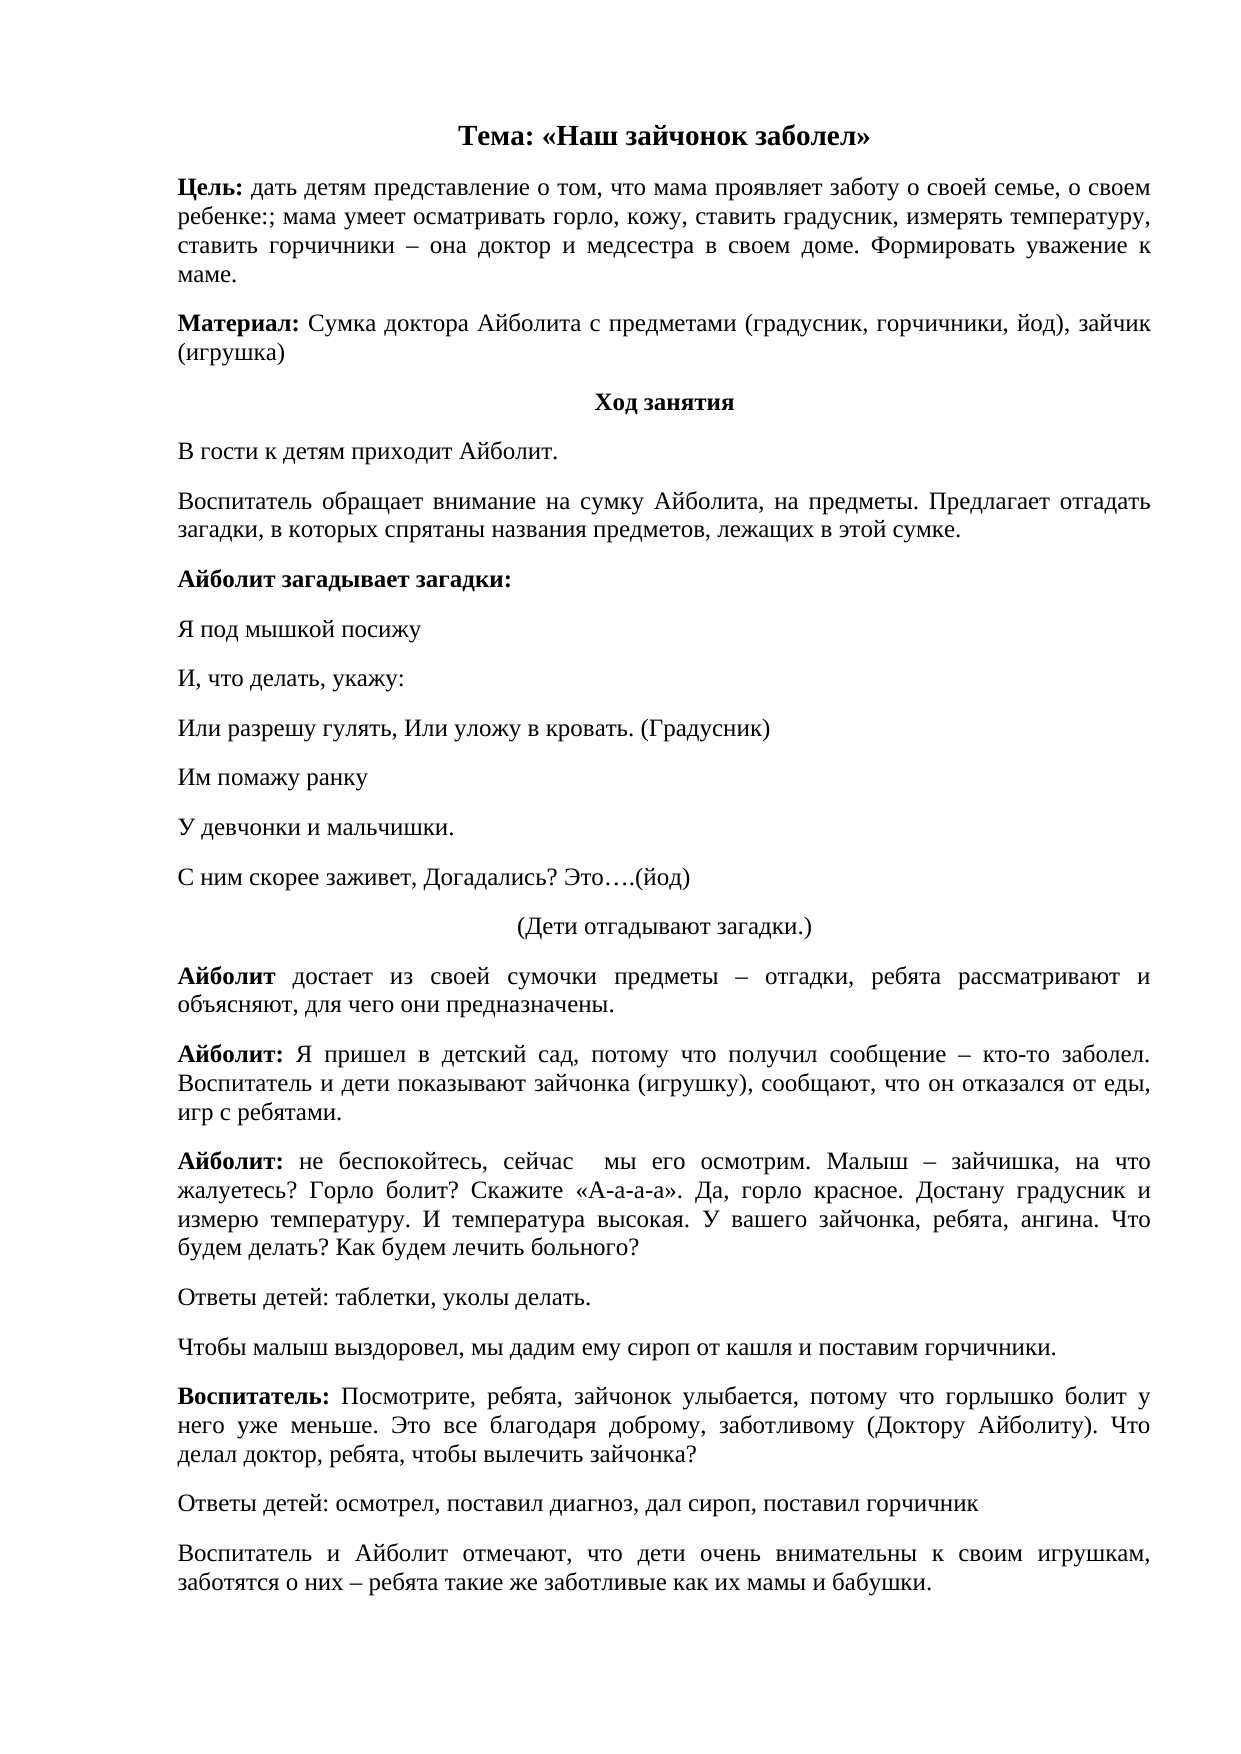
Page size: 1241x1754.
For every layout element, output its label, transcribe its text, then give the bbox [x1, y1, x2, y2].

text Воспитатель обращает внимание на сумку Айболита, на предметы. Предлагает отгадать загадки, в которых спрятаны названия предметов, лежащих в этой сумке. [177, 486, 1152, 543]
text У девчонки и мальчишки. [177, 812, 1152, 841]
text Цель: дать детям представление о том, что мама проявляет заботу о своей семье, о своем ребенке:; мама умеет осматривать горло, кожу, ставить градусник, измерять температуру, ставить горчичники – она доктор и медсестра в своем доме. Формировать уважение к маме. [177, 172, 1152, 287]
text В гости к детям приходит Айболит. [177, 436, 1152, 465]
text Или разрешу гулять, Или уложу в кровать. (Градусник) [177, 713, 1152, 742]
text Им помажу ранку [177, 762, 1152, 791]
text Ответы детей: таблетки, уколы делать. [177, 1282, 1152, 1311]
text Тема: «Наш зайчонок заболел» [177, 118, 1152, 152]
text (Дети отгадывают загадки.) [177, 911, 1152, 940]
text Ход занятия [177, 387, 1152, 415]
text Чтобы малыш выздоровел, мы дадим ему сироп от кашля и поставим горчичники. [177, 1332, 1152, 1360]
text Воспитатель и Айболит отмечают, что дети очень внимательны к своим игрушкам, заботятся о них – ребята такие же заботливые как их мамы и бабушки. [177, 1538, 1152, 1595]
text Айболит: не беспокойтесь, сейчас мы его осмотрим. Малыш – зайчишка, на что жалуетесь? Горло болит? Скажите «А-а-а-а». Да, горло красное. Достану градусник и измерю температуру. И температура высокая. У вашего зайчонка, ребята, ангина. Что будем делать? Как будем лечить больного? [177, 1146, 1152, 1261]
text Айболит: Я пришел в детский сад, потому что получил сообщение – кто-то заболел. Воспитатель и дети показывают зайчонка (игрушку), сообщают, что он отказался от еды, игр с ребятами. [177, 1039, 1152, 1125]
text Я под мышкой посижу [177, 614, 1152, 642]
text И, что делать, укажу: [177, 663, 1152, 692]
text Воспитатель: Посмотрите, ребята, зайчонок улыбается, потому что горлышко болит у него уже меньше. Это все благодаря доброму, заботливому (Доктору Айболиту). Что делал доктор, ребята, чтобы вылечить зайчонка? [177, 1381, 1152, 1467]
text Ответы детей: осмотрел, поставил диагноз, дал сироп, поставил горчичник [177, 1488, 1152, 1517]
text С ним скорее заживет, Догадались? Это….(йод) [177, 862, 1152, 890]
text Материал: Сумка доктора Айболита с предметами (градусник, горчичники, йод), зайчик (игрушка) [177, 308, 1152, 366]
text Айболит достает из своей сумочки предметы – отгадки, ребята рассматривают и объясняют, для чего они предназначены. [177, 961, 1152, 1018]
text Айболит загадывает загадки: [177, 564, 1152, 593]
